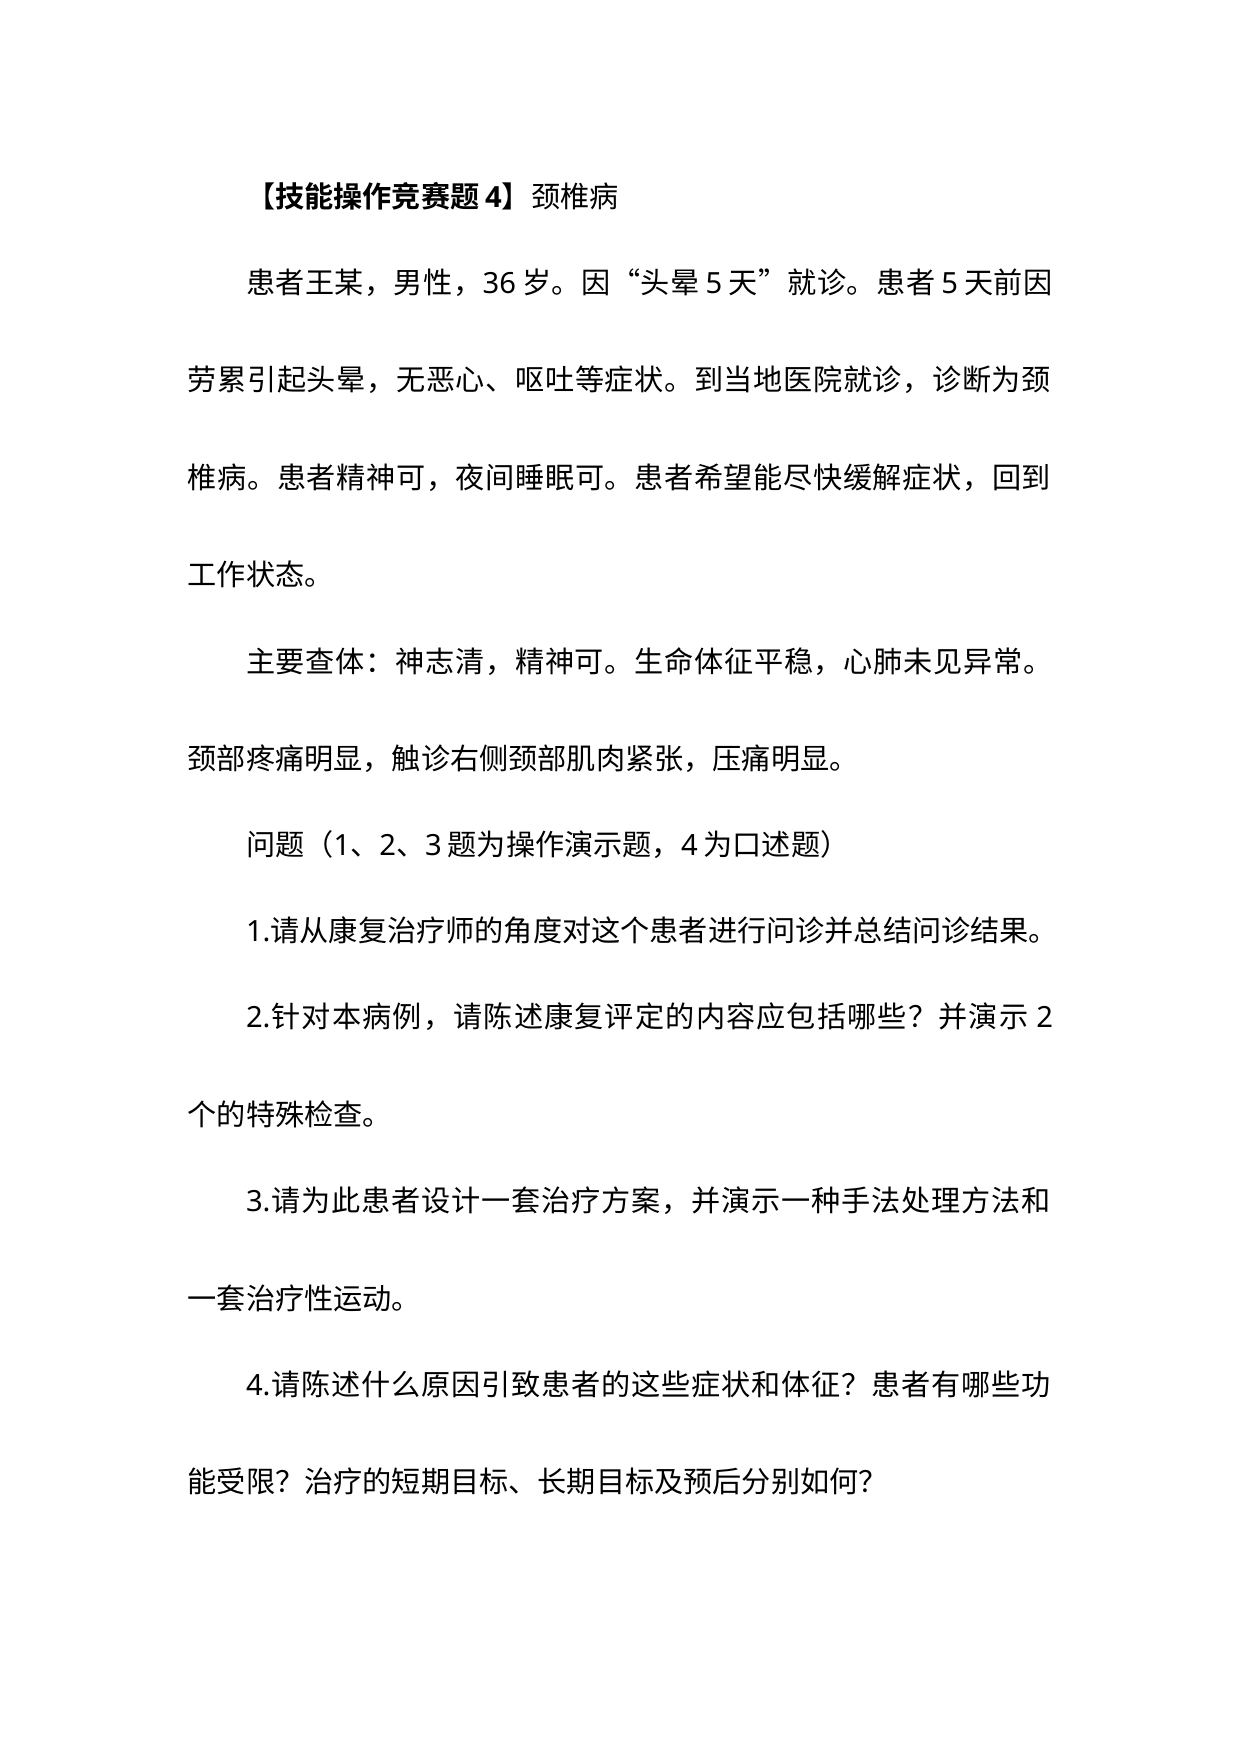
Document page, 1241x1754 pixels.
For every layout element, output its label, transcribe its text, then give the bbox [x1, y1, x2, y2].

text 主要查体：神志清，精神可。生命体征平稳，心肺未见异常。颈部疼痛明显，触诊右侧颈部肌肉紧张，压痛明显。 [187, 627, 1053, 789]
text 1.请从康复治疗师的角度对这个患者进行问诊并总结问诊结果。 [187, 897, 1053, 962]
text 【技能操作竞赛题4】颈椎病 [187, 162, 1053, 227]
text 问题（1、2、3题为操作演示题，4为口述题） [187, 810, 1053, 875]
text 2.针对本病例，请陈述康复评定的内容应包括哪些？并演示2个的特殊检查。 [187, 983, 1053, 1145]
text 3.请为此患者设计一套治疗方案，并演示一种手法处理方法和一套治疗性运动。 [187, 1166, 1053, 1329]
text 4.请陈述什么原因引致患者的这些症状和体征？患者有哪些功能受限？治疗的短期目标、长期目标及预后分别如何？ [187, 1350, 1053, 1512]
text 患者王某，男性，36岁。因“头晕5天”就诊。患者5天前因劳累引起头晕，无恶心、呕吐等症状。到当地医院就诊，诊断为颈椎病。患者精神可，夜间睡眠可。患者希望能尽快缓解症状，回到工作状态。 [187, 248, 1053, 606]
